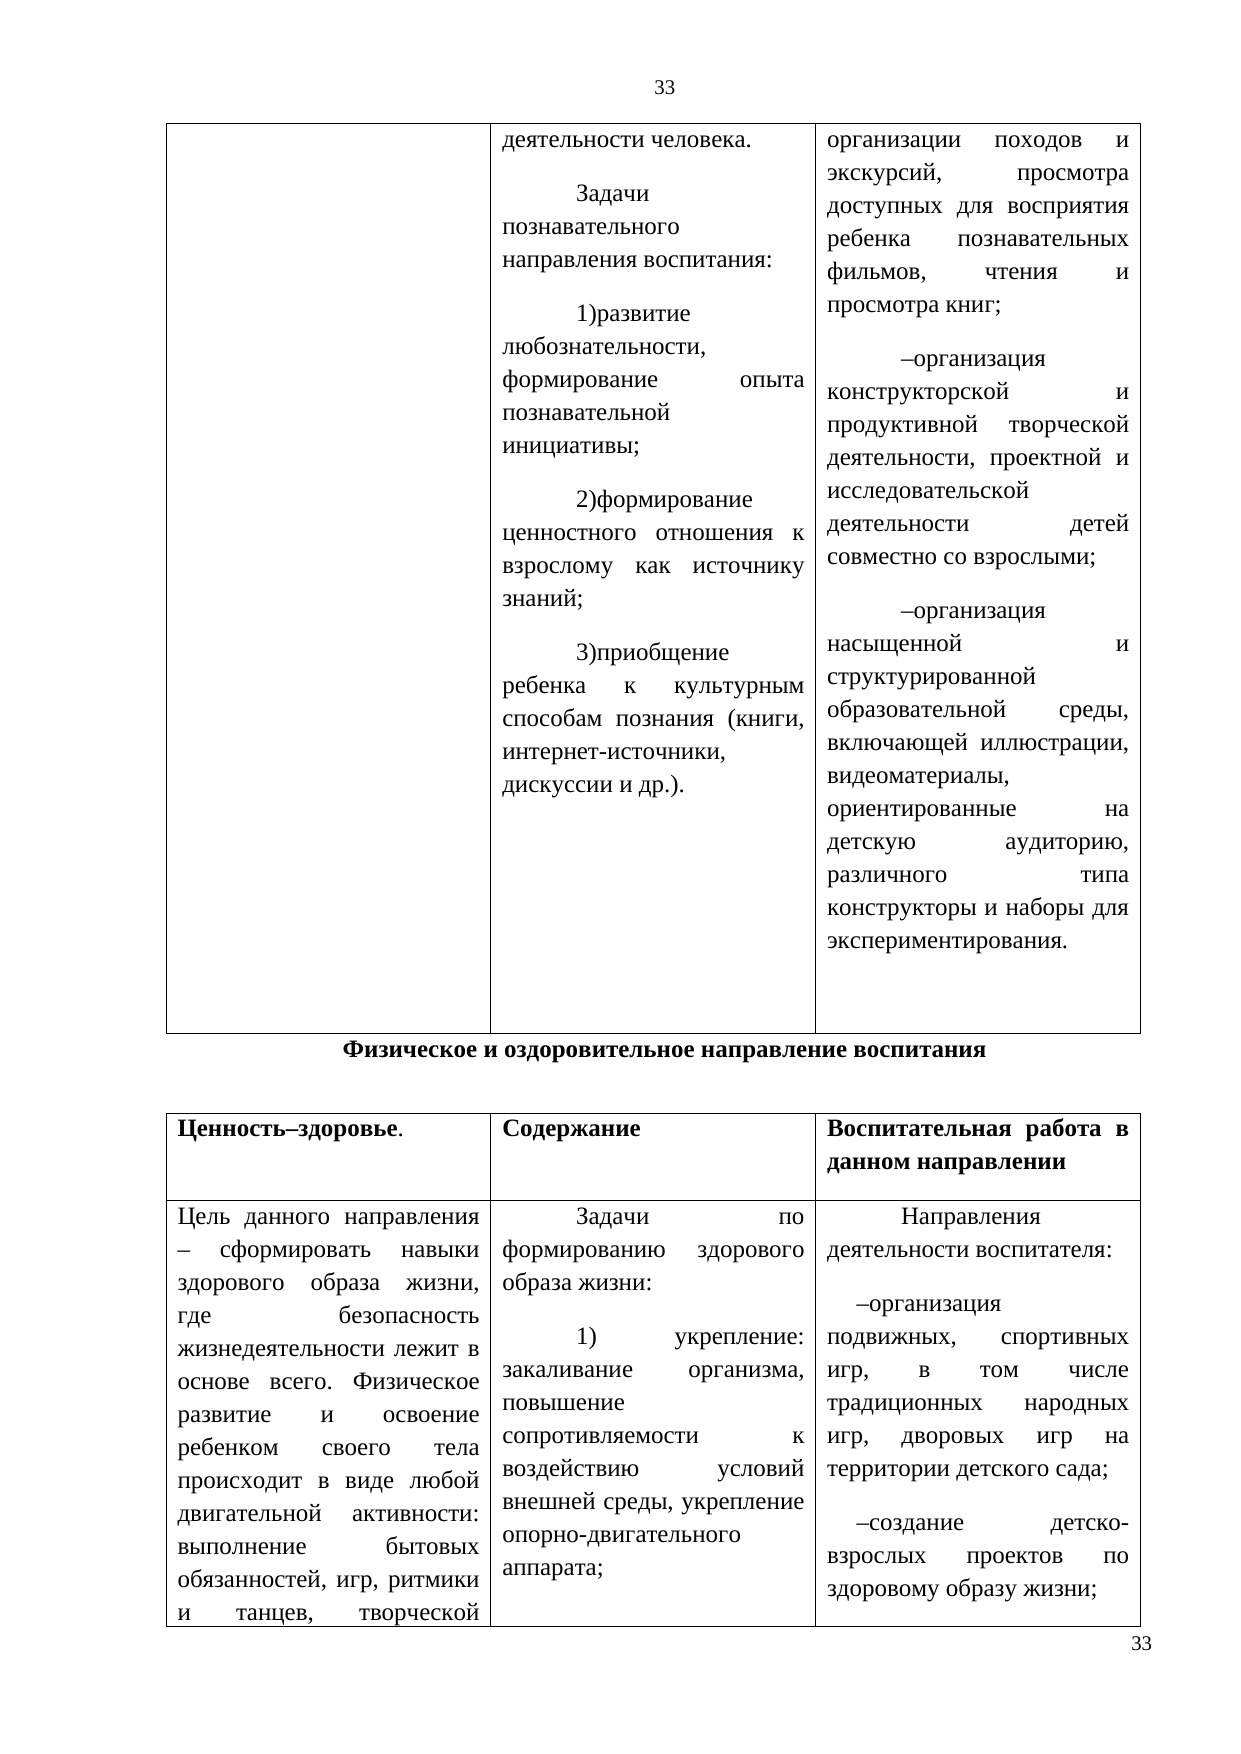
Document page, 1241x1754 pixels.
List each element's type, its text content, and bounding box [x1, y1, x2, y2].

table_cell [816, 124, 1140, 1033]
text Физическое и оздоровительное направление воспитания [177, 1034, 1152, 1063]
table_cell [491, 1201, 815, 1626]
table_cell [167, 1201, 490, 1626]
table_header Ценность–здоровье. [167, 1114, 490, 1200]
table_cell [816, 1201, 1140, 1626]
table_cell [491, 124, 815, 1033]
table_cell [167, 124, 490, 1033]
table_header Содержание [491, 1114, 815, 1200]
table_header Воспитательная работа в данном направлении [816, 1114, 1140, 1200]
